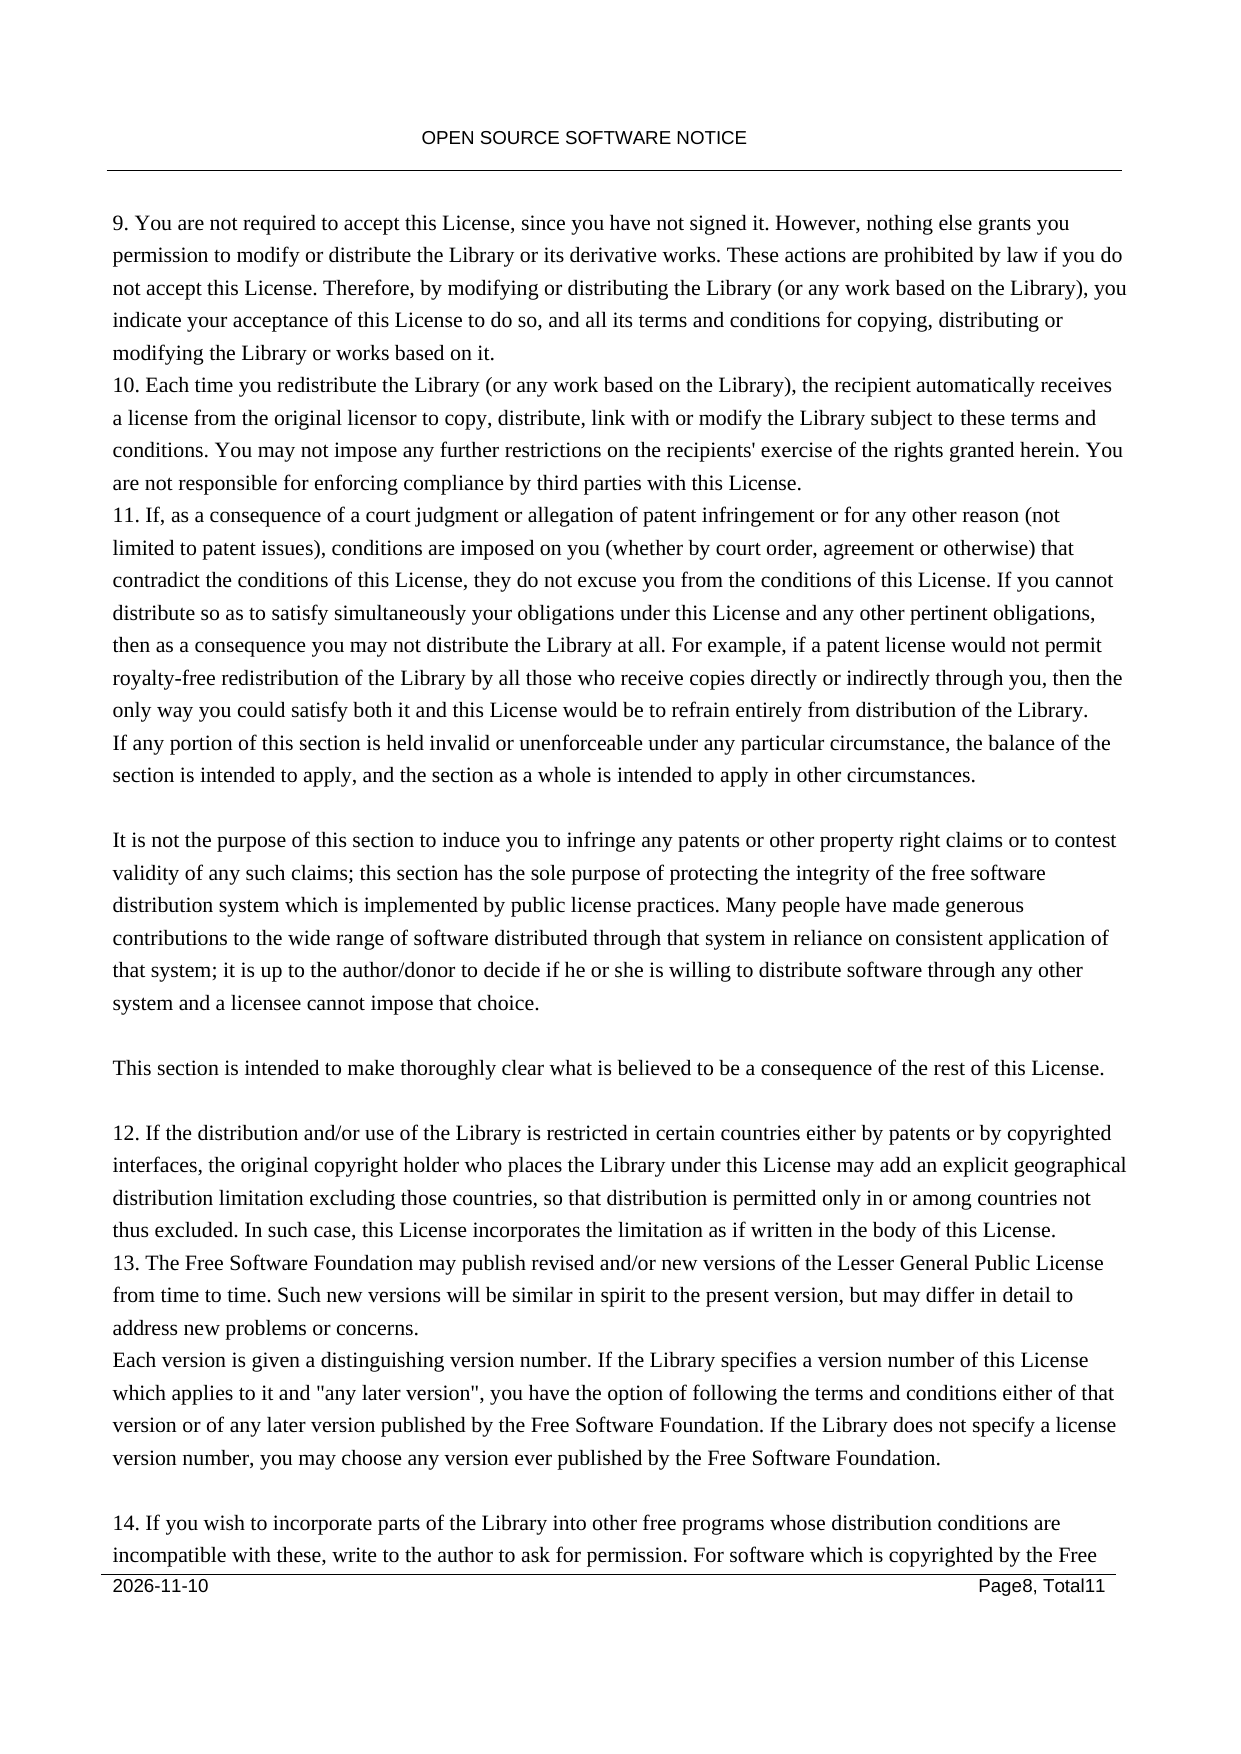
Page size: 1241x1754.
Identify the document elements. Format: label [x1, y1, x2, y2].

text [112, 206, 1128, 1571]
